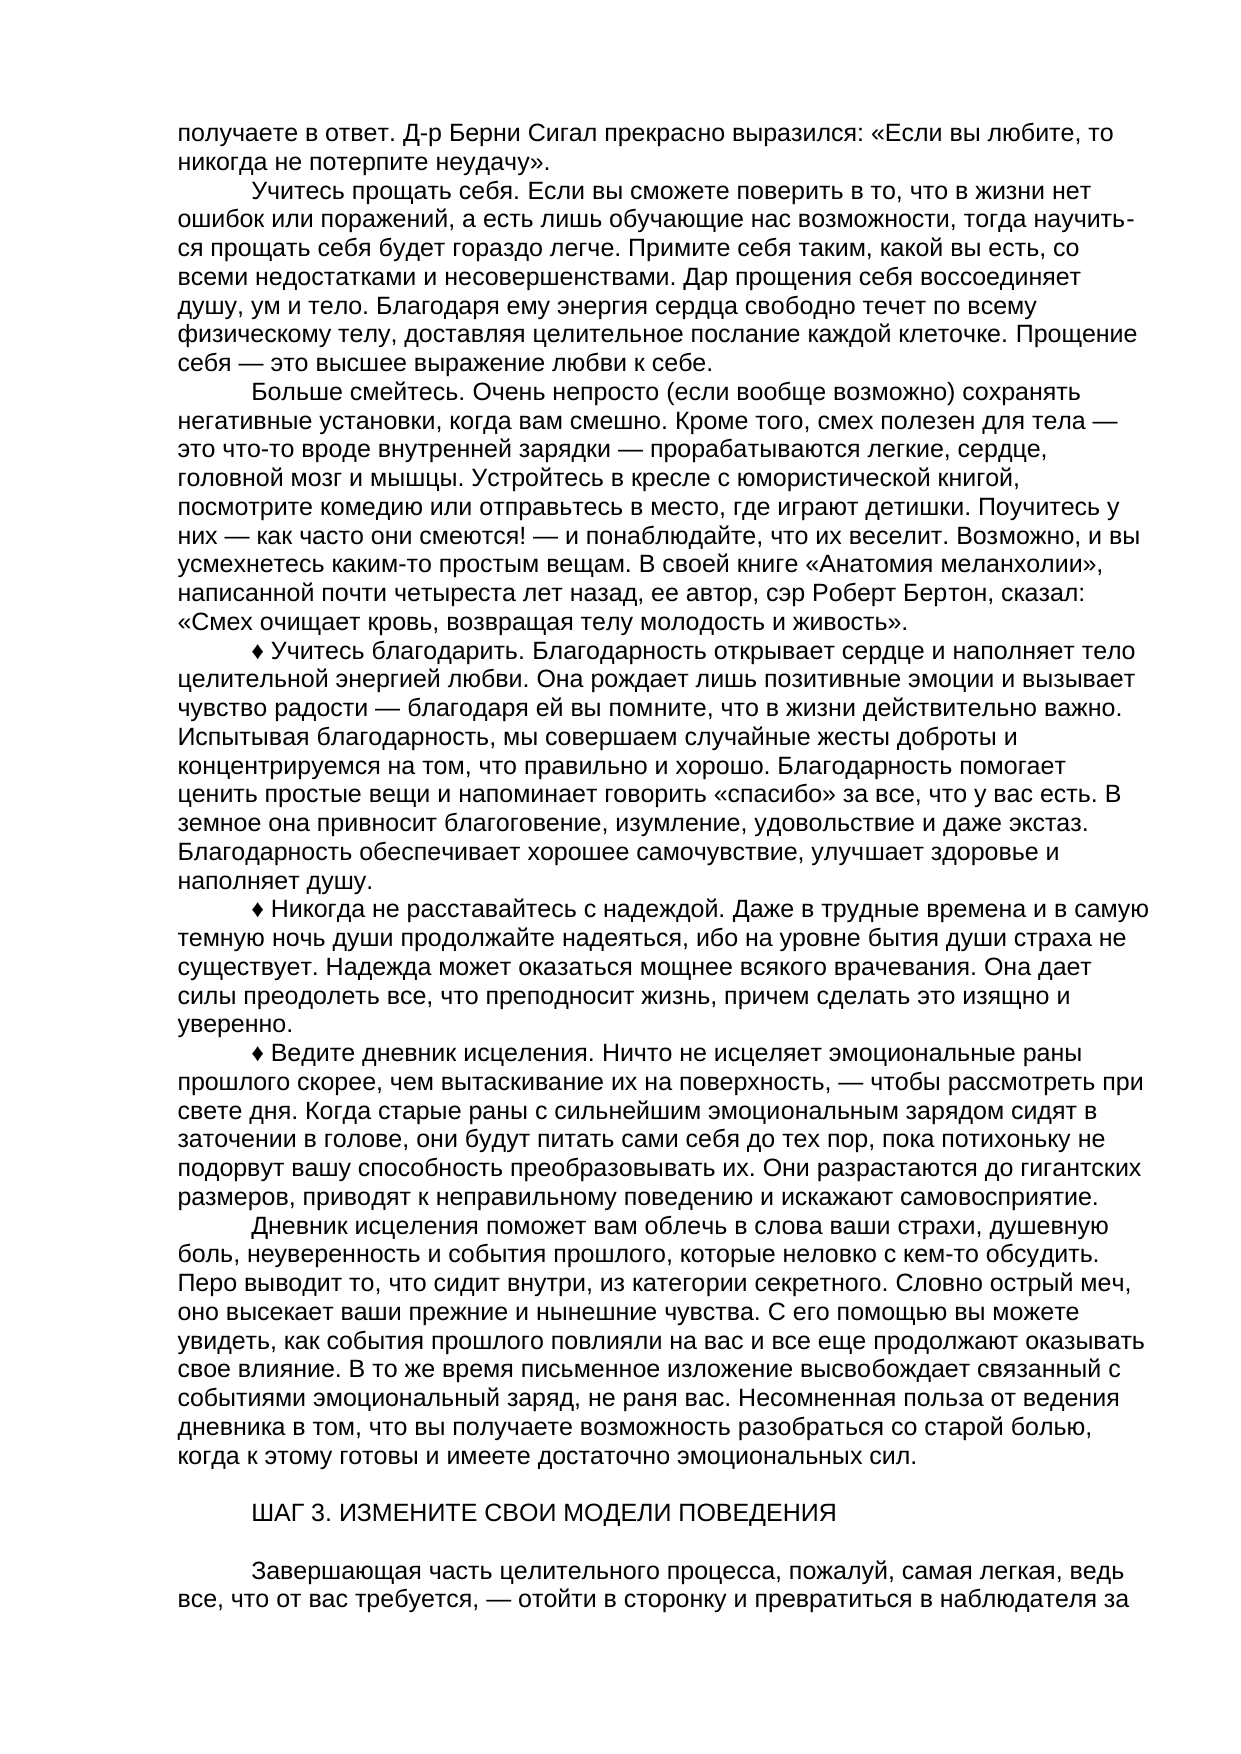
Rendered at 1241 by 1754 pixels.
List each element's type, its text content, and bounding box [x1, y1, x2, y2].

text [177, 118, 1152, 176]
text Учитесь прощать себя. Если вы сможете поверить в то, что в жизни нет ошибок или поражений, а есть лишь обучающие нас возможности, тогда научиться прощать себя будет гораздо легче. Примите себя таким, какой вы есть, со всеми недостатками и несовершенствами. Дар прощения себя воссоединяет душу, ум и тело. Благодаря ему энергия сердца свободно течет по всему физическому телу, доставляя целительное послание каждой клеточке. Прощение себя — это высшее выражение любви к себе. [177, 176, 1152, 377]
text Больше смейтесь. Очень непросто (если вообще возможно) сохранять негативные установки, когда вам смешно. Кроме того, смех полезен для тела — это что-то вроде внутренней зарядки — прорабатываются легкие, сердце, головной мозг и мышцы. Устройтесь в кресле с юмористической книгой, посмотрите комедию или отправьтесь в место, где играют детишки. Поучитесь у них — как часто они смеются! — и понаблюдайте, что их веселит. Возможно, и вы усмехнетесь каким-то простым вещам. В своей книге «Анатомия меланхолии», написанной почти четыреста лет назад, ее автор, сэр Роберт Бертон, сказал: «Смех очищает кровь, возвращая телу молодость и живость». [177, 377, 1152, 636]
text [177, 1556, 1152, 1613]
text ♦ Никогда не расставайтесь с надеждой. Даже в трудные времена и в самую темную ночь души продолжайте надеяться, ибо на уровне бытия души страха не существует. Надежда может оказаться мощнее всякого врачевания. Она дает силы преодолеть все, что преподносит жизнь, причем сделать это изящно и уверенно. [177, 894, 1152, 1038]
text ШАГ 3. ИЗМЕНИТЕ СВОИ МОДЕЛИ ПОВЕДЕНИЯ [177, 1498, 1152, 1527]
text Дневник исцеления поможет вам облечь в слова ваши страхи, душевную боль, неуверенность и события прошлого, которые неловко с кем-то обсудить. Перо выводит то, что сидит внутри, из категории секретного. Словно острый меч, оно высекает ваши прежние и нынешние чувства. С его помощью вы можете увидеть, как события прошлого повлияли на вас и все еще продолжают оказывать свое влияние. В то же время письменное изложение высвобождает связанный с событиями эмоциональный заряд, не раня вас. Несомненная польза от ведения дневника в том, что вы получаете возможность разобраться со старой болью, когда к этому готовы и имеете достаточно эмоциональных сил. [177, 1211, 1152, 1469]
text ♦ Учитесь благодарить. Благодарность открывает сердце и наполняет тело целительной энергией любви. Она рождает лишь позитивные эмоции и вызывает чувство радости — благодаря ей вы помните, что в жизни действительно важно. Испытывая благодарность, мы совершаем случайные жесты доброты и концентрируемся на том, что правильно и хорошо. Благодарность помогает ценить простые вещи и напоминает говорить «спасибо» за все, что у вас есть. В земное она привносит благоговение, изумление, удовольствие и даже экстаз. Благодарность обеспечивает хорошее самочувствие, улучшает здоровье и наполняет душу. [177, 636, 1152, 894]
text ♦ Ведите дневник исцеления. Ничто не исцеляет эмоциональные раны прошлого скорее, чем вытаскивание их на поверхность, — чтобы рассмотреть при свете дня. Когда старые раны с сильнейшим эмоциональным зарядом сидят в заточении в голове, они будут питать сами себя до тех пор, пока потихоньку не подорвут вашу способность преобразовывать их. Они разрастаются до гигантских размеров, приводят к неправильному поведению и искажают самовосприятие. [177, 1038, 1152, 1211]
